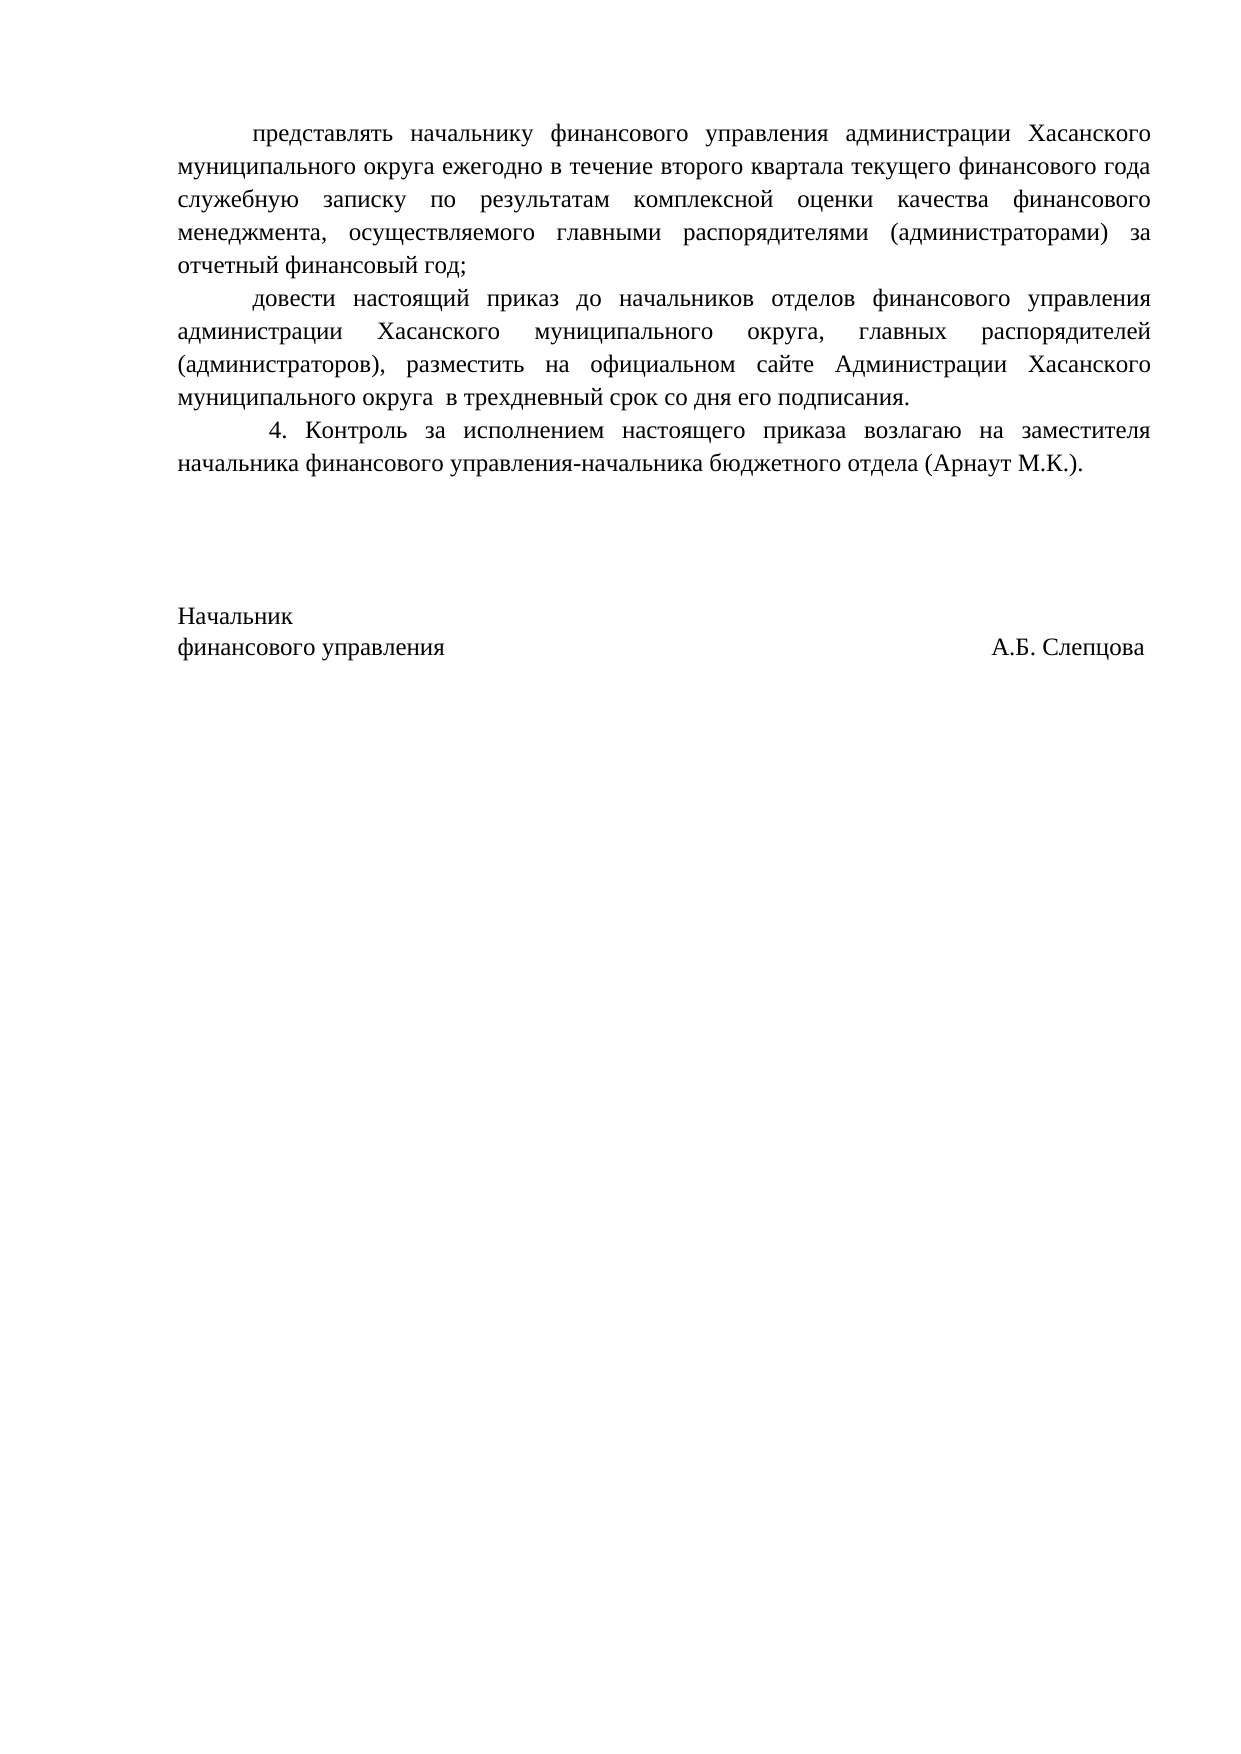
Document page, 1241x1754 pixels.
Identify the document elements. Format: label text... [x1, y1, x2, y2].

text 4. Контроль за исполнением настоящего приказа возлагаю на заместителя начальника финансового управления-начальника бюджетного отдела (Арнаут М.К.). [177, 415, 1152, 477]
text Начальник [177, 596, 1152, 632]
text довести настоящий приказ до начальников отделов финансового управления администрации Хасанского муниципального округа, главных распорядителей (администраторов), разместить на официальном сайте Администрации Хасанского муниципального округа в трехдневный срок со дня его подписания. [177, 283, 1152, 411]
text финансового управления А.Б. Слепцова [177, 632, 1152, 661]
text представлять начальнику финансового управления администрации Хасанского муниципального округа ежегодно в течение второго квартала текущего финансового года служебную записку по результатам комплексной оценки качества финансового менеджмента, осуществляемого главными распорядителями (администраторами) за отчетный финансовый год; [177, 118, 1152, 279]
